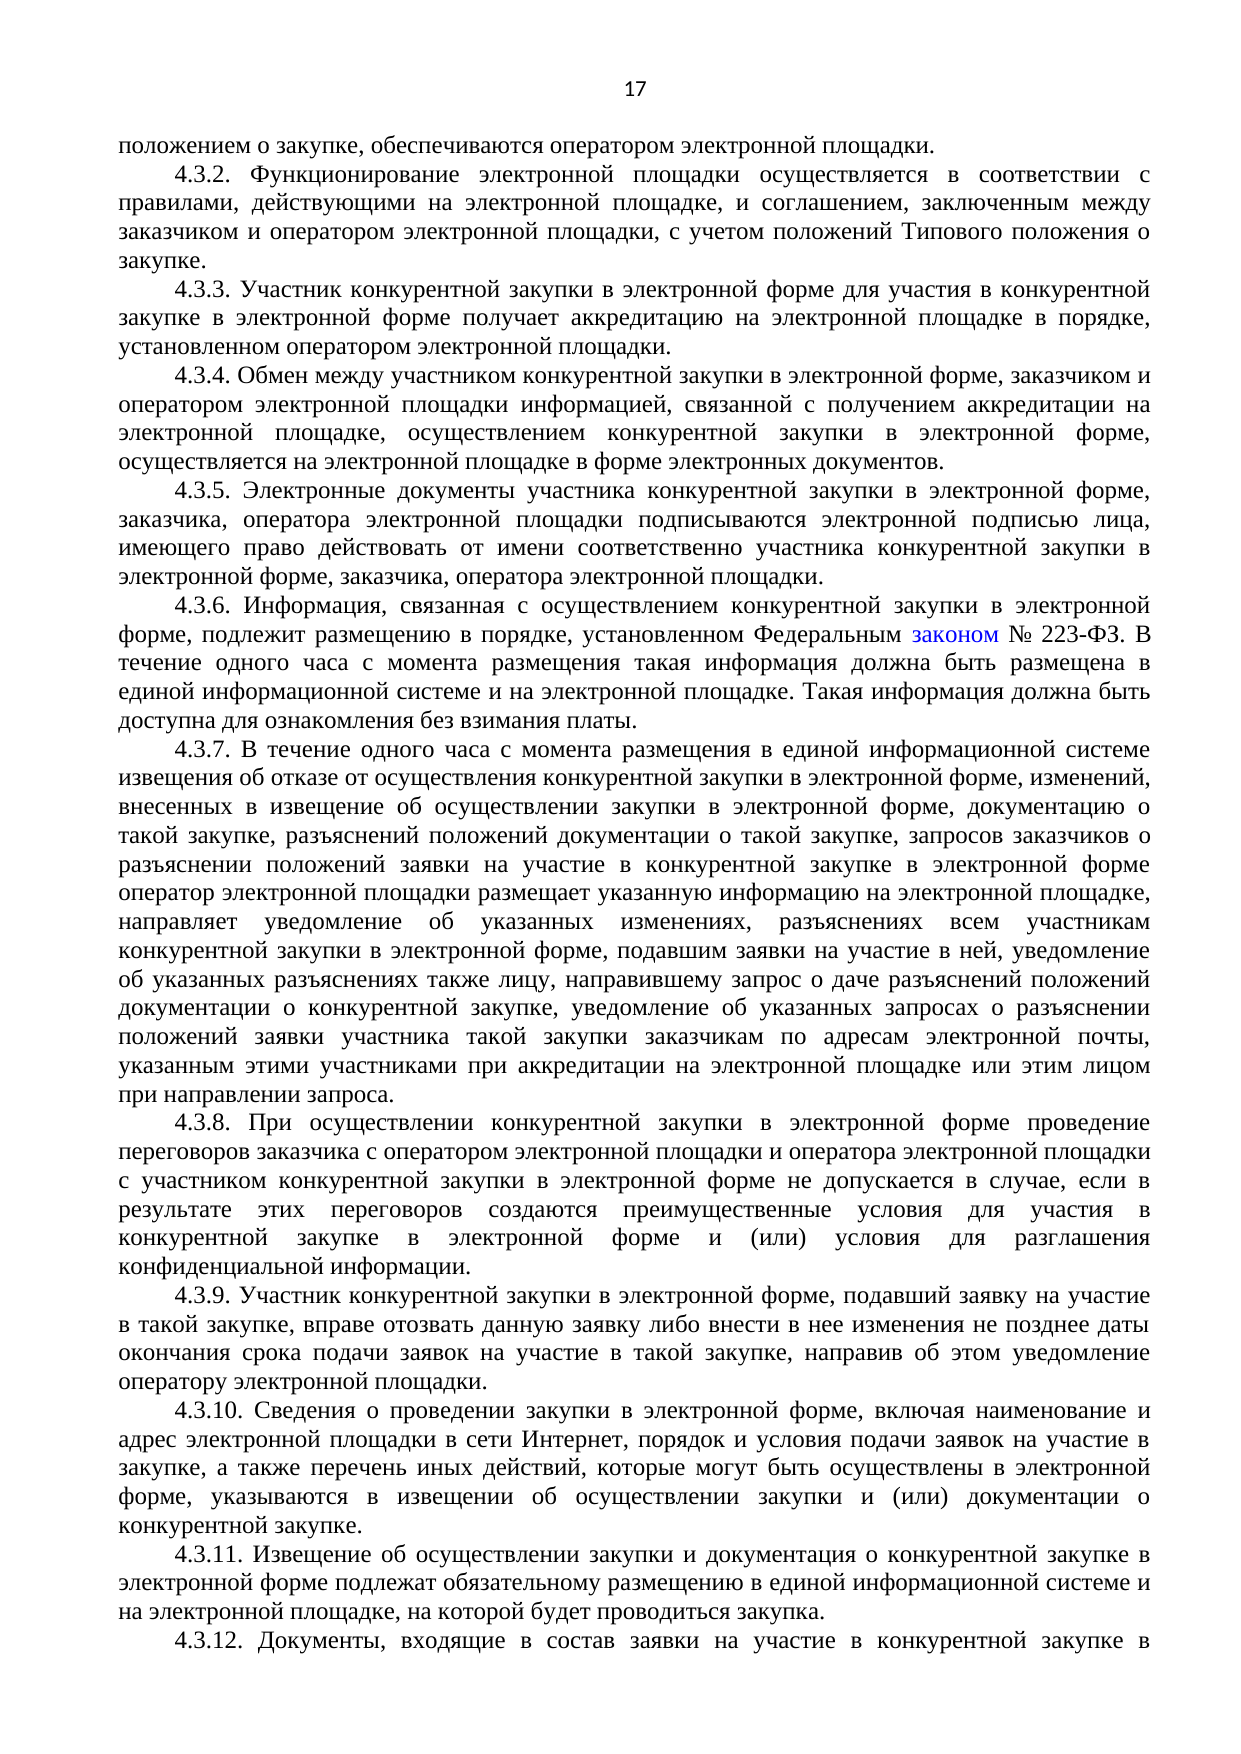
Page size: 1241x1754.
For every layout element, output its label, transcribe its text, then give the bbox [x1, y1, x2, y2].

text 4.3.9. Участник конкурентной закупки в электронной форме, подавший заявку на участие в такой закупке, вправе отозвать данную заявку либо внести в нее изменения не позднее даты окончания срока подачи заявок на участие в такой закупке, направив об этом уведомление оператору электронной площадки. [118, 1280, 1152, 1395]
text 4.3.3. Участник конкурентной закупки в электронной форме для участия в конкурентной закупке в электронной форме получает аккредитацию на электронной площадке в порядке, установленном оператором электронной площадки. [118, 274, 1152, 360]
text 4.3.11. Извещение об осуществлении закупки и документация о конкурентной закупке в электронной форме подлежат обязательному размещению в единой информационной системе и на электронной площадке, на которой будет проводиться закупка. [118, 1539, 1152, 1625]
text 4.3.7. В течение одного часа с момента размещения в единой информационной системе извещения об отказе от осуществления конкурентной закупки в электронной форме, изменений, внесенных в извещение об осуществлении закупки в электронной форме, документацию о такой закупке, разъяснений положений документации о такой закупке, запросов заказчиков о разъяснении положений заявки на участие в конкурентной закупке в электронной форме оператор электронной площадки размещает указанную информацию на электронной площадке, направляет уведомление об указанных изменениях, разъяснениях всем участникам конкурентной закупки в электронной форме, подавшим заявки на участие в ней, уведомление об указанных разъяснениях также лицу, направившему запрос о даче разъяснений положений документации о конкурентной закупке, уведомление об указанных запросах о разъяснении положений заявки участника такой закупки заказчикам по адресам электронной почты, указанным этими участниками при аккредитации на электронной площадке или этим лицом при направлении запроса. [118, 734, 1152, 1107]
text 4.3.4. Обмен между участником конкурентной закупки в электронной форме, заказчиком и оператором электронной площадки информацией, связанной с получением аккредитации на электронной площадке, осуществлением конкурентной закупки в электронной форме, осуществляется на электронной площадке в форме электронных документов. [118, 360, 1152, 475]
text 4.3.8. При осуществлении конкурентной закупки в электронной форме проведение переговоров заказчика с оператором электронной площадки и оператора электронной площадки с участником конкурентной закупки в электронной форме не допускается в случае, если в результате этих переговоров создаются преимущественные условия для участия в конкурентной закупке в электронной форме и (или) условия для разглашения конфиденциальной информации. [118, 1107, 1152, 1280]
text 4.3.2. Функционирование электронной площадки осуществляется в соответствии с правилами, действующими на электронной площадке, и соглашением, заключенным между заказчиком и оператором электронной площадки, с учетом положений Типового положения о закупке. [118, 159, 1152, 274]
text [118, 1625, 1152, 1654]
text 4.3.10. Сведения о проведении закупки в электронной форме, включая наименование и адрес электронной площадки в сети Интернет, порядок и условия подачи заявок на участие в закупке, а также перечень иных действий, которые могут быть осуществлены в электронной форме, указываются в извещении об осуществлении закупки и (или) документации о конкурентной закупке. [118, 1395, 1152, 1539]
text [118, 130, 1152, 159]
text 4.3.6. Информация, связанная с осуществлением конкурентной закупки в электронной форме, подлежит размещению в порядке, установленном Федеральным законом № 223-ФЗ. В течение одного часа с момента размещения такая информация должна быть размещена в единой информационной системе и на электронной площадке. Такая информация должна быть доступна для ознакомления без взимания платы. [118, 590, 1152, 734]
text 4.3.5. Электронные документы участника конкурентной закупки в электронной форме, заказчика, оператора электронной площадки подписываются электронной подписью лица, имеющего право действовать от имени соответственно участника конкурентной закупки в электронной форме, заказчика, оператора электронной площадки. [118, 475, 1152, 590]
